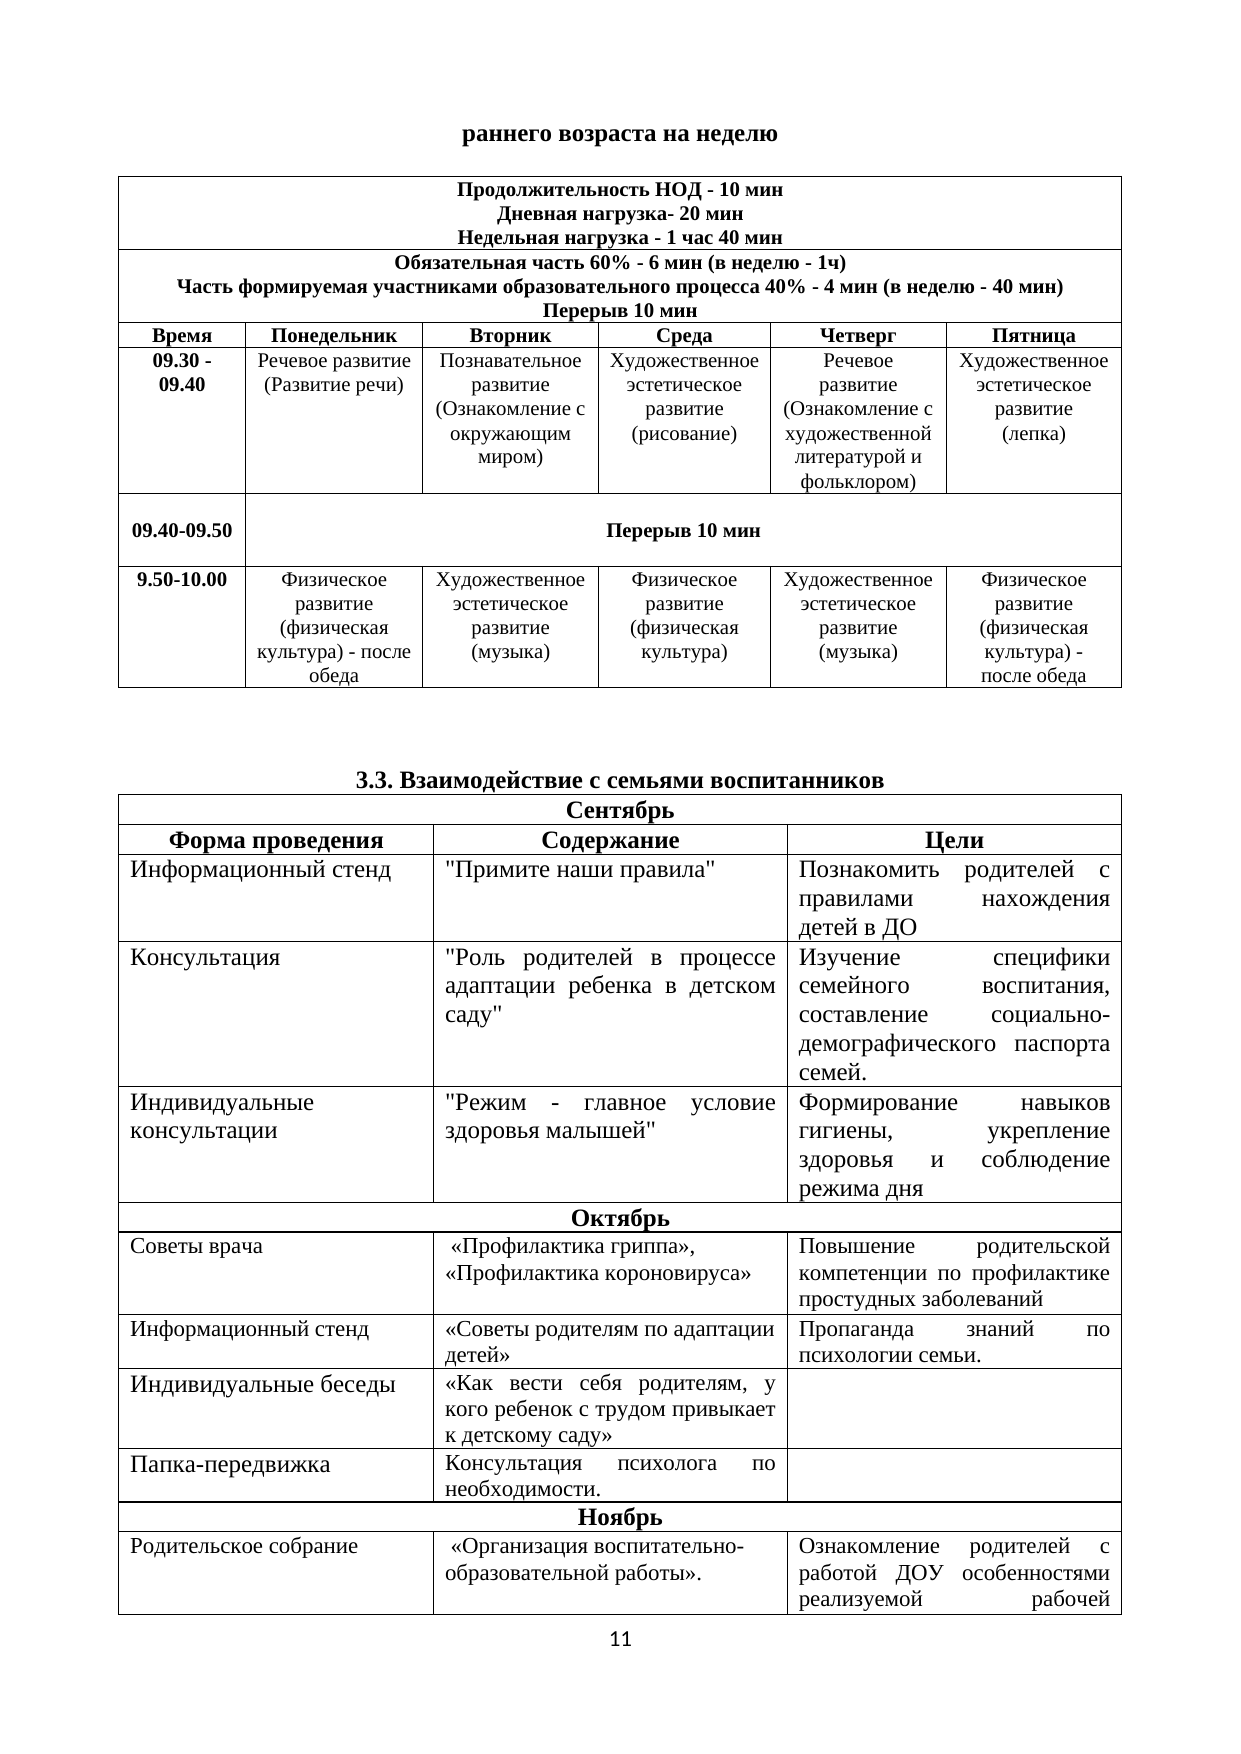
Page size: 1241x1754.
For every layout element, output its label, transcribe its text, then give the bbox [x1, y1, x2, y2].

table_cell Содержание [434, 825, 787, 853]
table_cell Познакомить родителей с правилами нахождения детей в ДО [788, 855, 1121, 941]
table_cell "Примите наши правила" [434, 855, 787, 941]
table_cell Информационный стенд [119, 855, 433, 941]
table_cell Речевое развитие (Развитие речи) [246, 348, 422, 493]
table_cell Физическое развитие (физическая культура) [599, 567, 770, 687]
table_cell 9.50-10.00 [119, 567, 245, 687]
table_cell Художественное эстетическое развитие (лепка) [947, 348, 1121, 493]
table_cell Индивидуальные консультации [119, 1087, 433, 1202]
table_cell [119, 1532, 433, 1614]
table_cell Художественное эстетическое развитие (рисование) [599, 348, 770, 493]
table_cell Познавательное развитие (Ознакомление с окружающим миром) [423, 348, 598, 493]
table_cell 09.40-09.50 [119, 494, 245, 566]
table_cell Консультация психолога по необходимости. [434, 1449, 787, 1501]
table_cell Октябрь [119, 1203, 1121, 1231]
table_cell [434, 1532, 787, 1614]
table_cell «Профилактика гриппа», «Профилактика короновируса» [434, 1233, 787, 1314]
table_cell Физическое развитие (физическая культура) - после обеда [246, 567, 422, 687]
text раннего возраста на неделю [118, 118, 1122, 147]
table_cell Форма проведения [119, 825, 433, 853]
table_cell "Режим - главное условие здоровья малышей" [434, 1087, 787, 1202]
table_cell Физическое развитие (физическая культура) - после обеда [947, 567, 1121, 687]
table_cell Папка-передвижка [119, 1449, 433, 1501]
table_cell Советы врача [119, 1233, 433, 1314]
table_header Продолжительность НОД - 10 мин Дневная нагрузка- 20 мин Недельная нагрузка - 1 час 40 мин [119, 177, 1121, 249]
text 3.3. Взаимодействие с семьями воспитанников [118, 765, 1122, 794]
table_cell Информационный стенд [119, 1315, 433, 1368]
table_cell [788, 1532, 1121, 1614]
table_cell [788, 1369, 1121, 1448]
table_cell Индивидуальные беседы [119, 1369, 433, 1448]
table_cell «Как вести себя родителям, у кого ребенок с трудом привыкает к детскому саду» [434, 1369, 787, 1448]
table_header Сентябрь [119, 795, 1121, 824]
table_cell Художественное эстетическое развитие (музыка) [771, 567, 946, 687]
table_cell Среда [599, 323, 770, 347]
table_cell Консультация [119, 942, 433, 1086]
table_cell [788, 1449, 1121, 1501]
table_cell Речевое развитие (Ознакомление с художественной литературой и фольклором) [771, 348, 946, 493]
table_cell Четверг [771, 323, 946, 347]
table_cell Обязательная часть 60% - 6 мин (в неделю - 1ч) Часть формируемая участниками образовательного процесса 40% - 4 мин (в неделю - 40 мин) Перерыв 10 мин [119, 250, 1121, 322]
table_cell Пропаганда знаний по психологии семьи. [788, 1315, 1121, 1368]
table_cell 09.30 - 09.40 [119, 348, 245, 493]
table_cell "Роль родителей в процессе адаптации ребенка в детском саду" [434, 942, 787, 1086]
table_cell Цели [788, 825, 1121, 853]
table_cell Вторник [423, 323, 598, 347]
table_cell Изучение специфики семейного воспитания, составление социально-демографического паспорта семей. [788, 942, 1121, 1086]
table_cell Перерыв 10 мин [246, 494, 1121, 566]
table_cell Художественное эстетическое развитие (музыка) [423, 567, 598, 687]
table_cell Понедельник [246, 323, 422, 347]
table_cell Время [119, 323, 245, 347]
table_cell Формирование навыков гигиены, укрепление здоровья и соблюдение режима дня [788, 1087, 1121, 1202]
table_cell Пятница [947, 323, 1121, 347]
table_cell Ноябрь [119, 1503, 1121, 1531]
table_cell «Советы родителям по адаптации детей» [434, 1315, 787, 1368]
table_cell Повышение родительской компетенции по профилактике простудных заболеваний [788, 1233, 1121, 1314]
